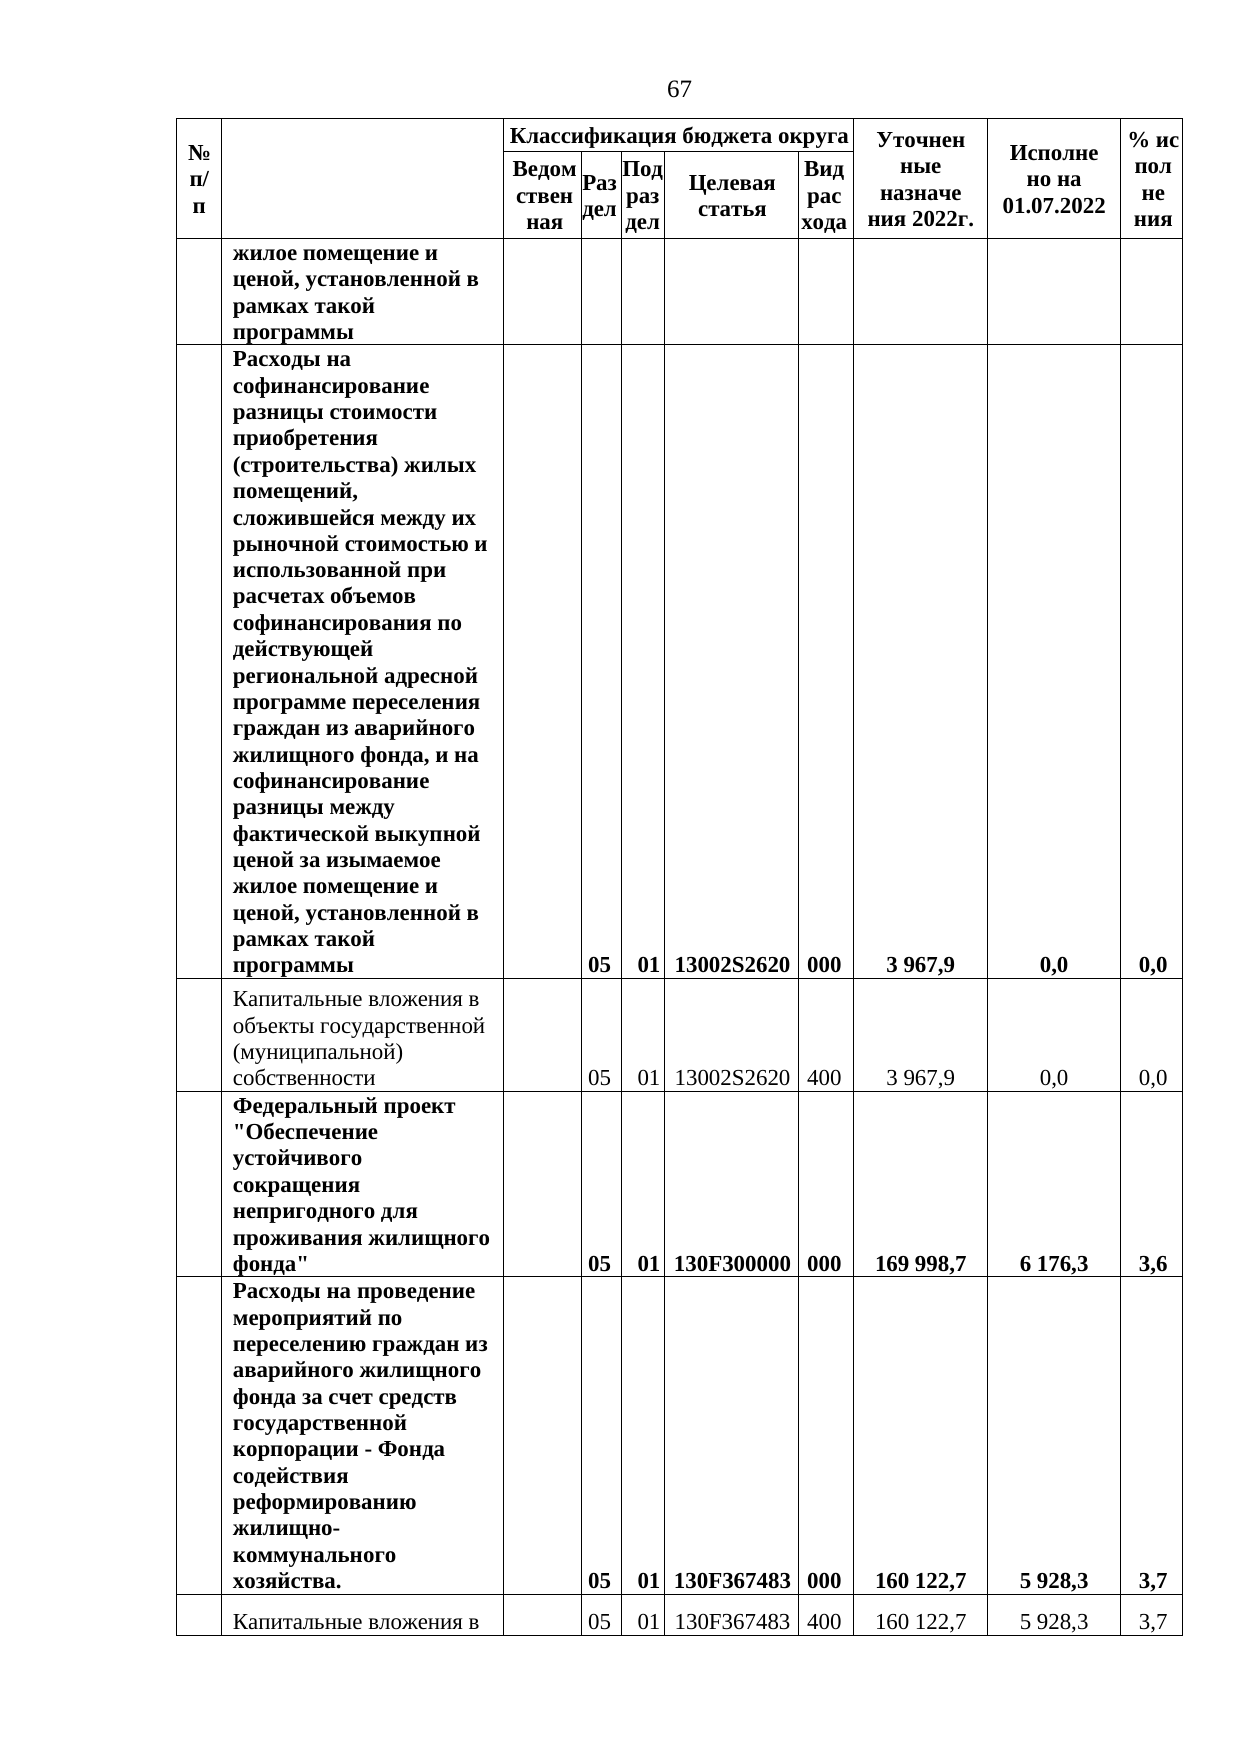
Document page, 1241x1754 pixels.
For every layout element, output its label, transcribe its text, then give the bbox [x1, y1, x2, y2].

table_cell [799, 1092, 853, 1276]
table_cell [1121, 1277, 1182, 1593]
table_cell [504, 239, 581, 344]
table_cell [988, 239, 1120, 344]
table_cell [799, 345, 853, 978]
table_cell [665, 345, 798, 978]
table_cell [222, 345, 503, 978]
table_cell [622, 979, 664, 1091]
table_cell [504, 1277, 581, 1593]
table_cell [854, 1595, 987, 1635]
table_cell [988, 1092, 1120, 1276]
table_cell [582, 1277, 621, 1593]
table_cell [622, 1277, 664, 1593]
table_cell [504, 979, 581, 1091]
table_cell Под раздел [622, 152, 664, 238]
table_header Уточнен ные назначе ния 2022г. [854, 119, 987, 238]
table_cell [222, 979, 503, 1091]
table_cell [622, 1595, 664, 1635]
table_header [222, 119, 503, 238]
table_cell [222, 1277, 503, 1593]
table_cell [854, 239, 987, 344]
table_header Исполне но на 01.07.2022 [988, 119, 1120, 238]
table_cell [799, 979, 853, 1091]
table_header №п/п [177, 119, 221, 238]
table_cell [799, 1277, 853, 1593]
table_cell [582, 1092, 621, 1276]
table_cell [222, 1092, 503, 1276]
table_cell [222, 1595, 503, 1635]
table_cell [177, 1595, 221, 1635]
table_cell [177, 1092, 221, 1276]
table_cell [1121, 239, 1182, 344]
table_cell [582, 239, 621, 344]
table_cell Вид рас хода [799, 152, 853, 238]
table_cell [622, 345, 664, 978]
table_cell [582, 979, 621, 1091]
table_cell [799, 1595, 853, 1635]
table_header % ис пол не ния [1121, 119, 1182, 238]
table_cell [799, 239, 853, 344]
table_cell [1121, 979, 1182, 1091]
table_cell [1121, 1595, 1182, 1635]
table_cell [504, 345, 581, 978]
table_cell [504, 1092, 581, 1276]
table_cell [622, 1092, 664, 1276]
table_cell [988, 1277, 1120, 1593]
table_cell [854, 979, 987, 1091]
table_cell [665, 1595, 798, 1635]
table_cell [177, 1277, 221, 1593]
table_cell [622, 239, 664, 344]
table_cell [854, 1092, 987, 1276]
table_cell Раз дел [582, 152, 621, 238]
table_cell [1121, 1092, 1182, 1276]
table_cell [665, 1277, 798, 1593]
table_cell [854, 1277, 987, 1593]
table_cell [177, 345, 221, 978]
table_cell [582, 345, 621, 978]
table_cell Ведом ствен ная [504, 152, 581, 238]
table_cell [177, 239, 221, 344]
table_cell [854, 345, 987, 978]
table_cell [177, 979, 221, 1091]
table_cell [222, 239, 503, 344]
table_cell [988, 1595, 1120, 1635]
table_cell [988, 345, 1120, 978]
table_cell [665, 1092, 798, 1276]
table_header Классификация бюджета округа [504, 119, 853, 151]
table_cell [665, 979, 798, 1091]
table_cell Целевая статья [665, 152, 798, 238]
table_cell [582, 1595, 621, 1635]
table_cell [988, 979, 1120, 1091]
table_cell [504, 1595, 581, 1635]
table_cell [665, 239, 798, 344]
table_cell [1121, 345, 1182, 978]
